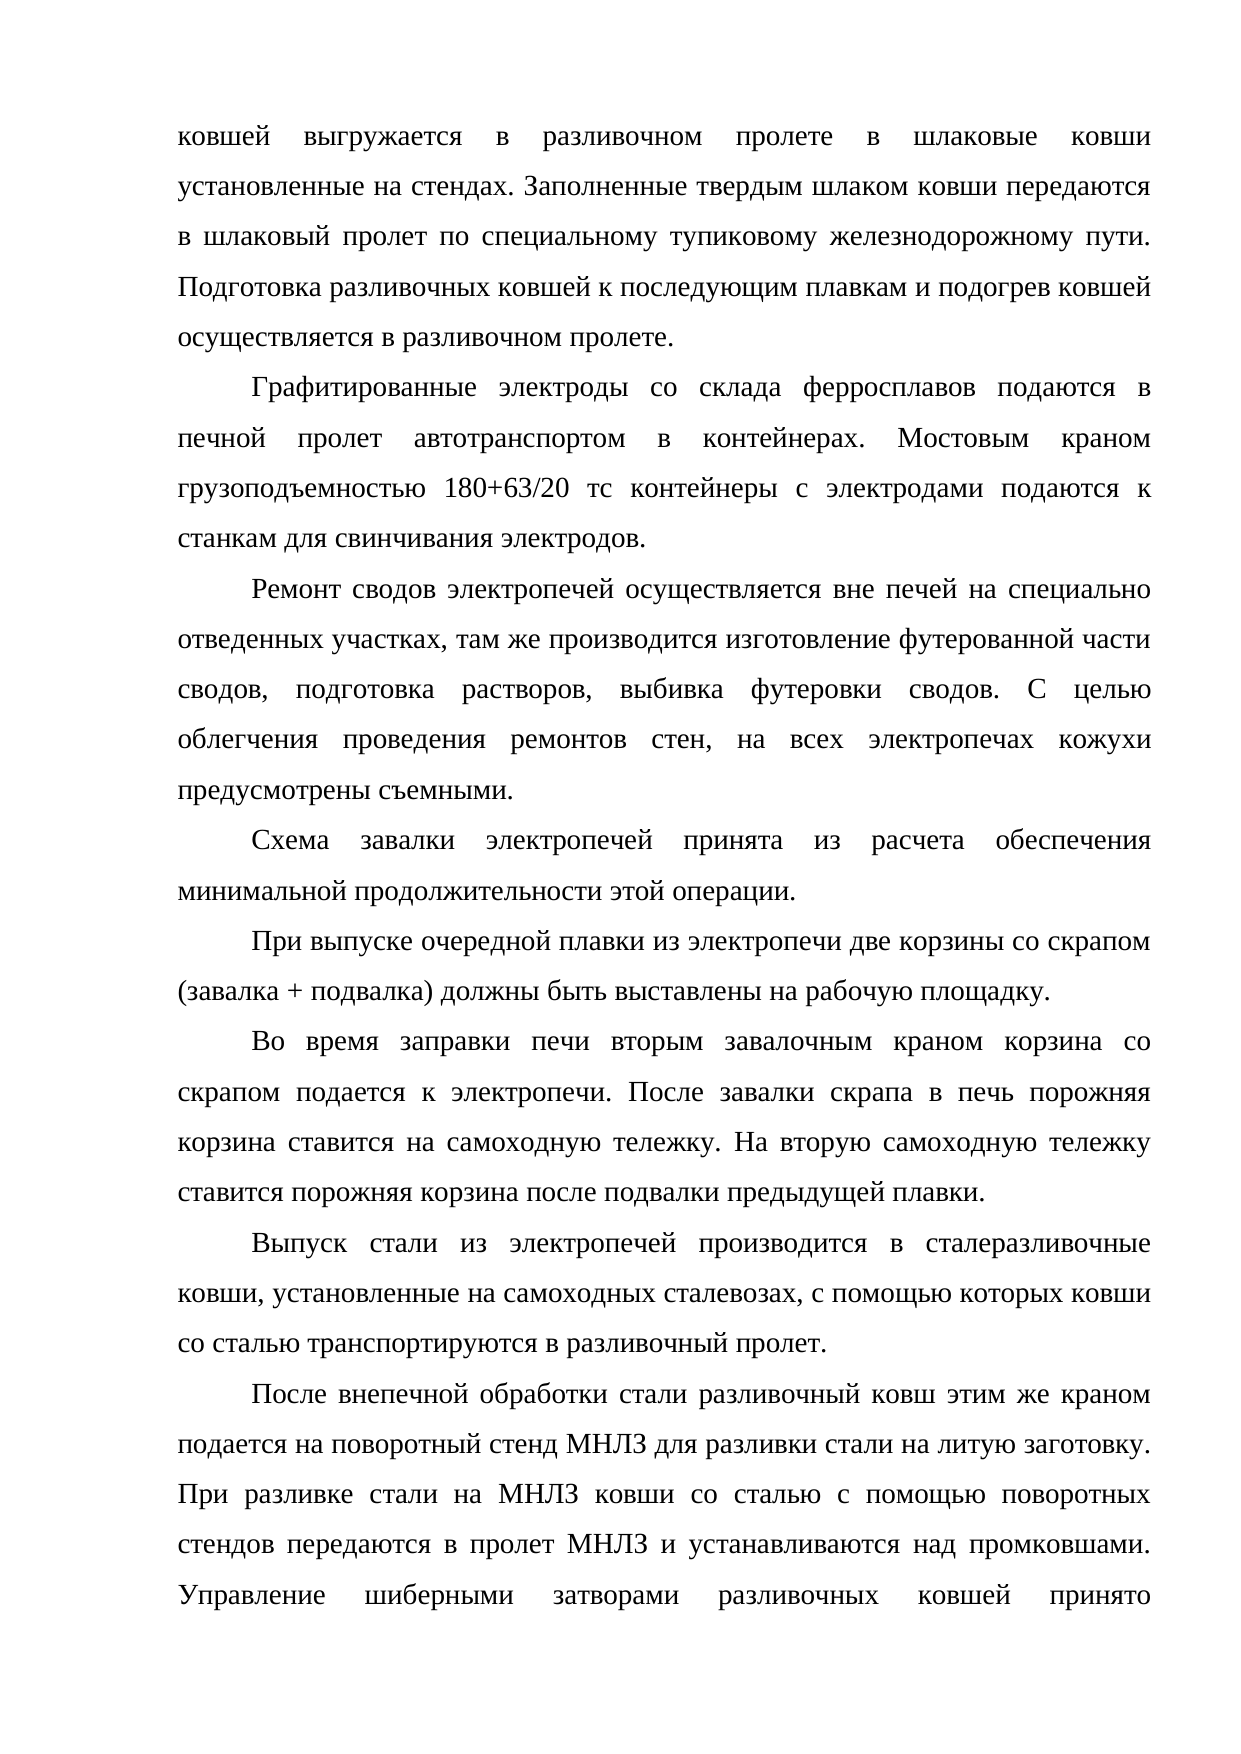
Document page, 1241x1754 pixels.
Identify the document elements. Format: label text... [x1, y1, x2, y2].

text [177, 1376, 1152, 1611]
text Графитированные электроды со склада ферросплавов подаются в печной пролет автотранспортом в контейнерах. Мостовым краном грузоподъемностью 180+63/20 тс контейнеры с электродами подаются к станкам для свинчивания электродов. [177, 370, 1152, 554]
text Выпуск стали из электропечей производится в сталеразливочные ковши, установленные на самоходных сталевозах, с помощью которых ковши со сталью транспортируются в разливочный пролет. [177, 1225, 1152, 1359]
text При выпуске очередной плавки из электропечи две корзины со скрапом (завалка + подвалка) должны быть выставлены на рабочую площадку. [177, 923, 1152, 1007]
text Схема завалки электропечей принята из расчета обеспечения минимальной продолжительности этой операции. [177, 822, 1152, 906]
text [177, 118, 1152, 353]
text Во время заправки печи вторым завалочным краном корзина со скрапом подается к электропечи. После завалки скрапа в печь порожняя корзина ставится на самоходную тележку. На вторую самоходную тележку ставится порожняя корзина после подвалки предыдущей плавки. [177, 1024, 1152, 1208]
text Ремонт сводов электропечей осуществляется вне печей на специально отведенных участках, там же производится изготовление футерованной части сводов, подготовка растворов, выбивка футеровки сводов. С целью облегчения проведения ремонтов стен, на всех электропечах кожухи предусмотрены съемными. [177, 571, 1152, 806]
